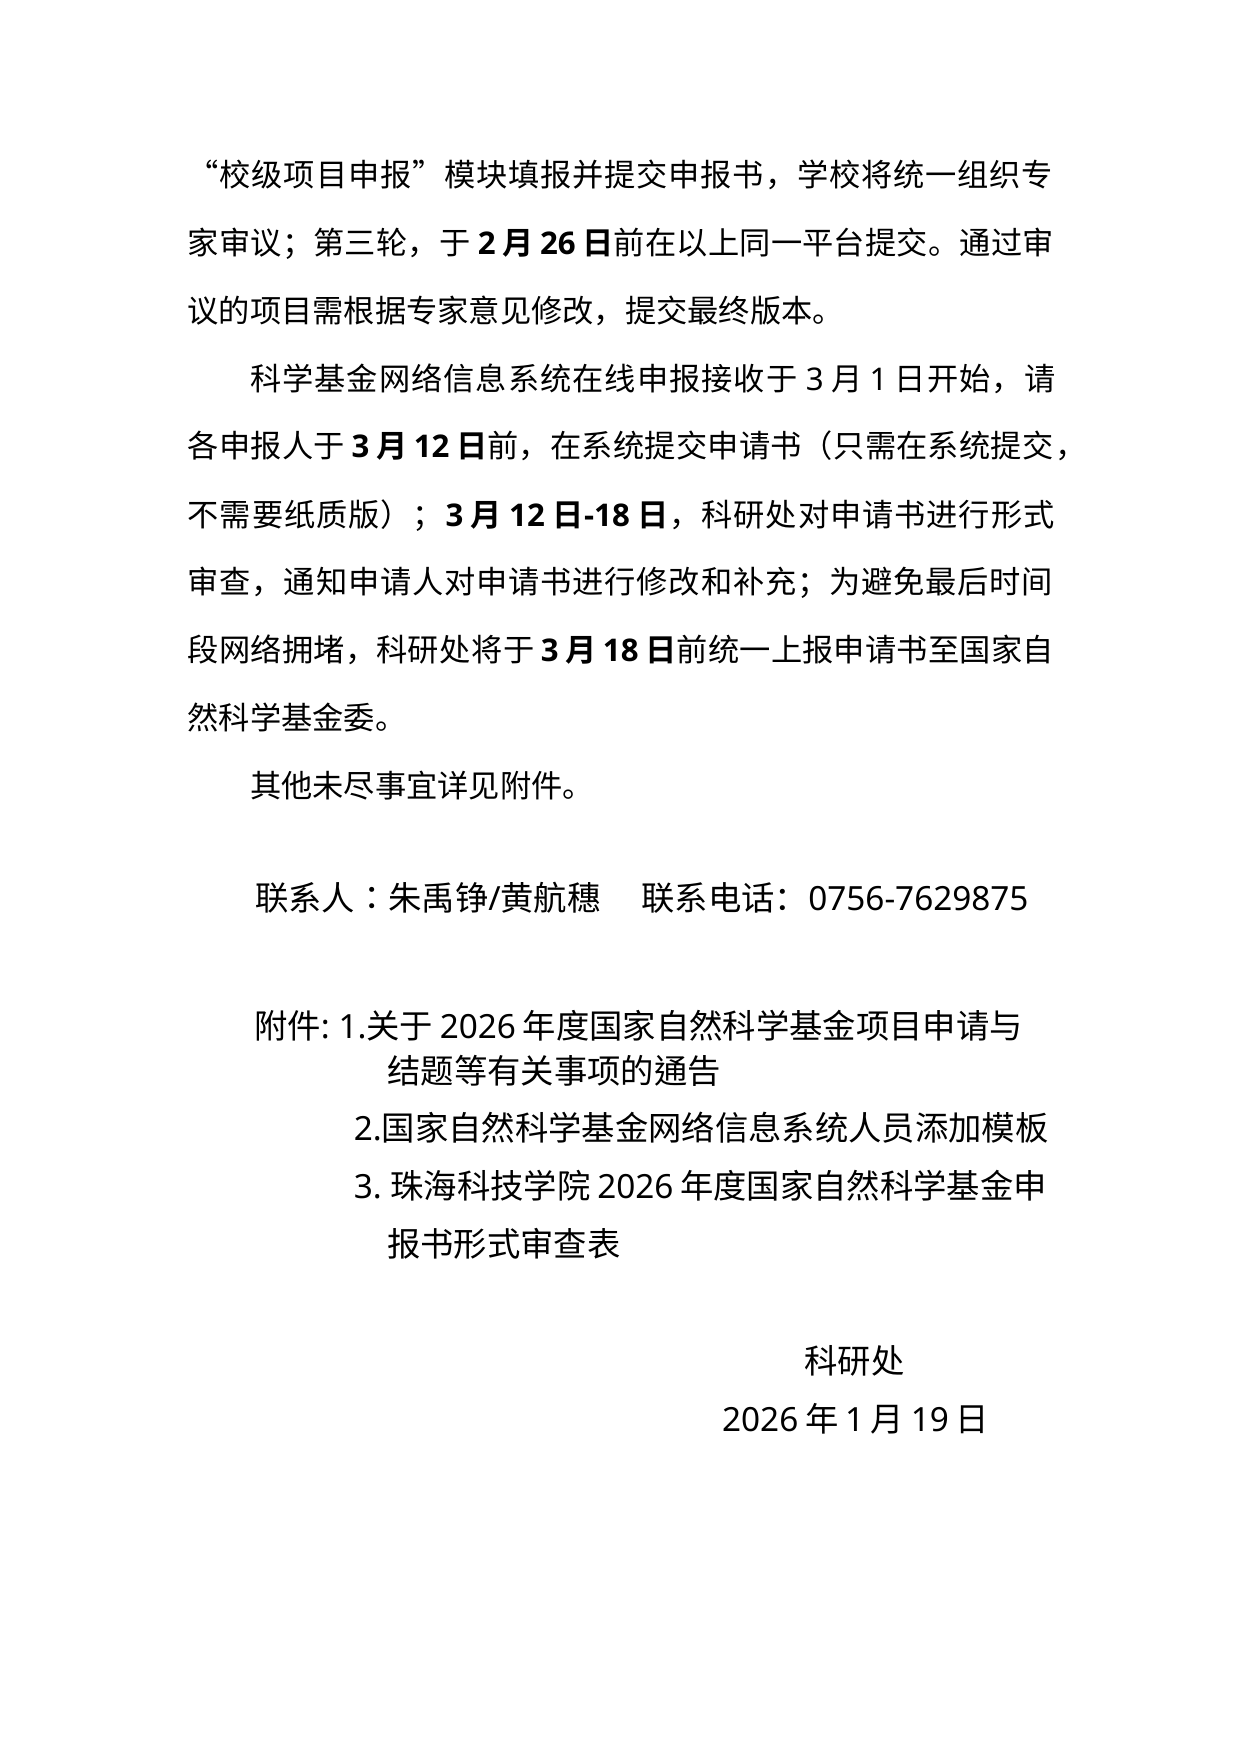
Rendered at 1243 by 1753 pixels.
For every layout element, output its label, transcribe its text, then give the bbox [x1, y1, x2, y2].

list 珠海科技学院2026年度国家自然科学基金申报书形式审查表 [354, 1152, 1055, 1268]
text 其他未尽事宜详见附件。 [187, 761, 1055, 807]
text 2.国家自然科学基金网络信息系统人员添加模板 [354, 1093, 1055, 1152]
text 科研处 [187, 1327, 904, 1385]
text 联系人：朱禹铮/黄航穗 联系电话：0756-7629875 [187, 872, 1055, 920]
text 2026年1月19日 [187, 1385, 988, 1443]
text 科学基金网络信息系统在线申报接收于3月1日开始，请各申报人于3月12日前，在系统提交申请书（只需在系统提交，不需要纸质版）；3月12日-18日，科研处对申请书进行形式审查，通知申请人对申请书进行修改和补充；为避免最后时间段网络拥堵，科研处将于3月18日前统一上报申请书至国家自然科学基金委。 [187, 354, 1055, 739]
text 附件: 1.关于2026年度国家自然科学基金项目申请与结题等有关事项的通告 [254, 1002, 1055, 1093]
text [187, 150, 1055, 331]
